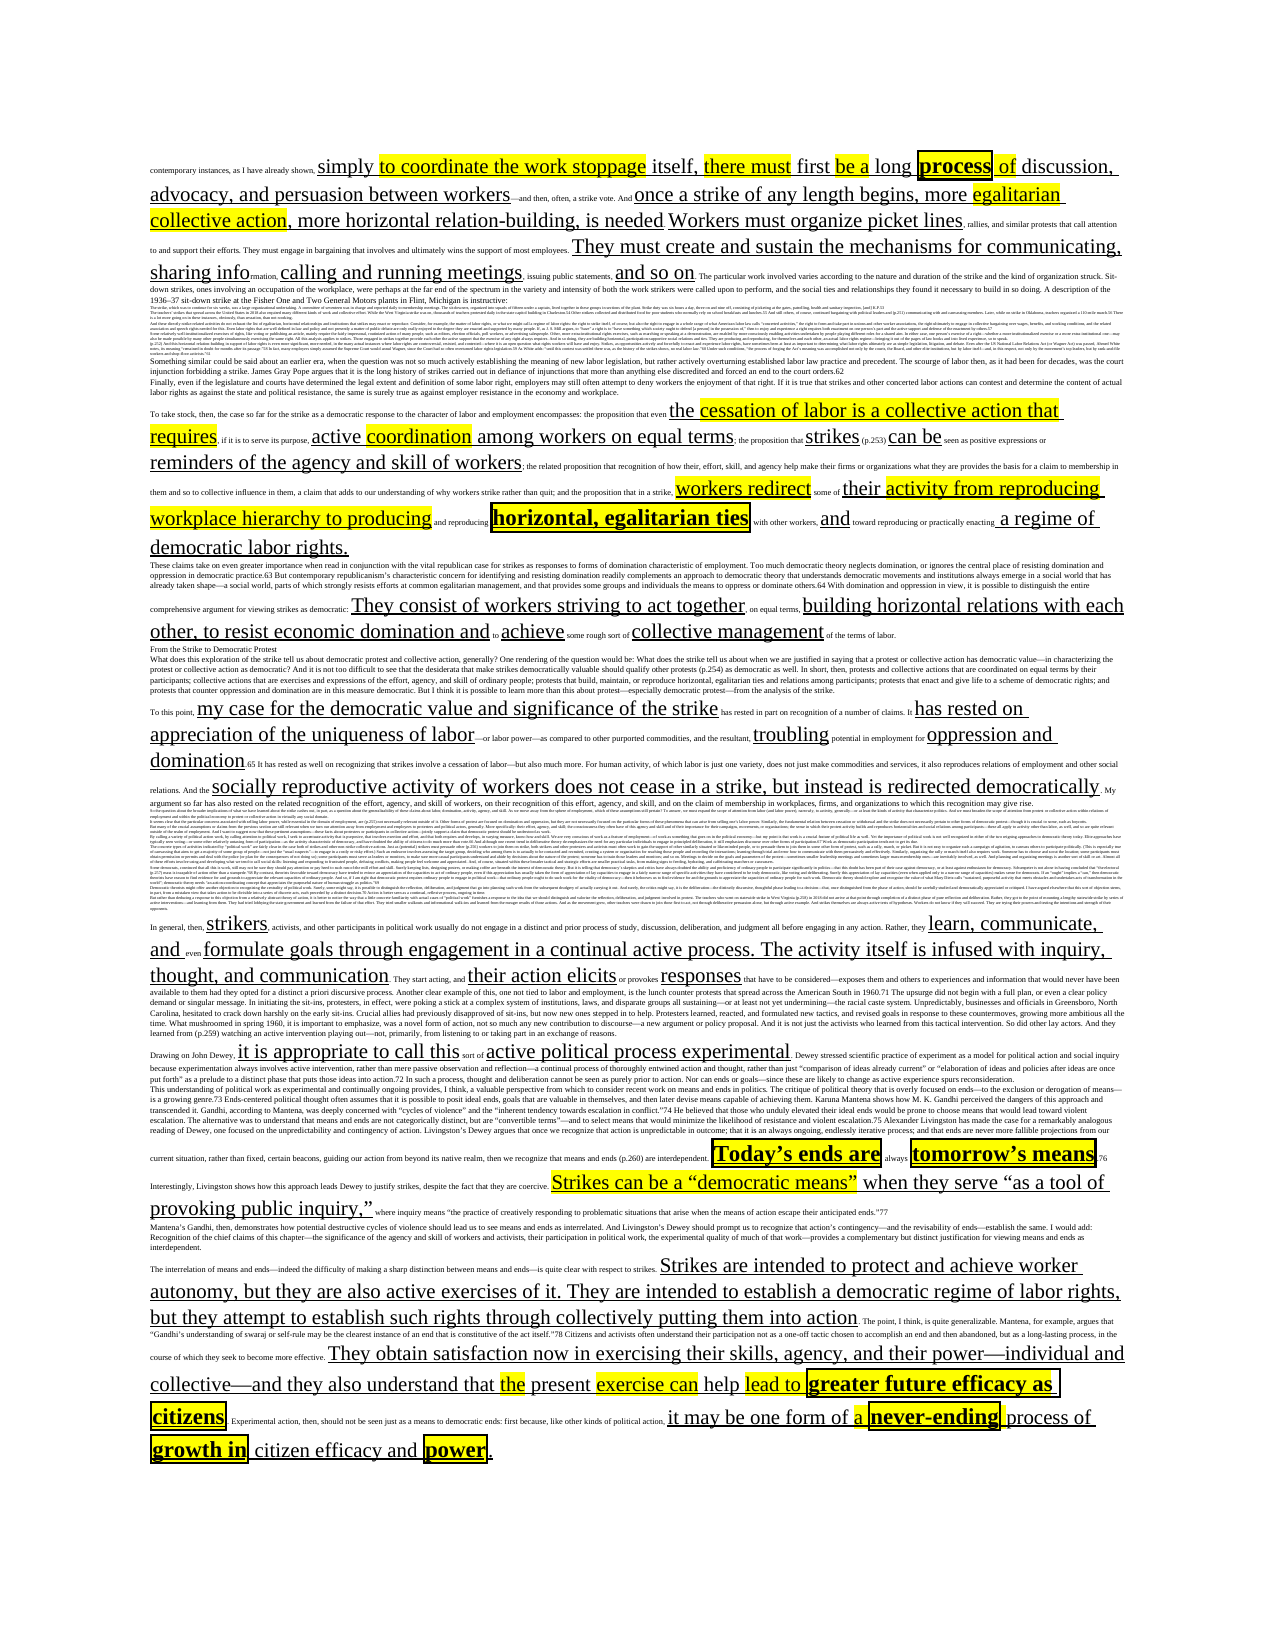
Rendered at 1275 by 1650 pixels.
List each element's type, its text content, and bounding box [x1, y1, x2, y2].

text These claims take on even greater importance when read in conjunction with the vital republican case for strikes as responses to forms of domination characteristic of employment. Too much democratic theory neglects domination, or ignores the central place of resisting domination and oppression in democratic practice.63 But contemporary republicanism’s characteristic concern for identifying and resisting domination readily complements an approach to democratic theory that understands democratic movements and institutions always emerge in a social world that has already taken shape—a social world, parts of which strongly resists efforts at common egalitarian management, and that provides some groups and individuals the means to oppress or dominate others.64 With domination and oppression in view, it is possible to distinguish the entire comprehensive argument for viewing strikes as democratic: They consist of workers striving to act together, on equal terms, building horizontal relations with each other, to resist economic domination and to achieve some rough sort of collective management of the terms of labor. [150, 561, 1125, 643]
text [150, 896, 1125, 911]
text To take stock, then, the case so far for the strike as a democratic response to the character of labor and employment encompasses: the proposition that even the cessation of labor is a collective action that requires, if it is to serve its purpose, active coordination among workers on equal terms; the proposition that strikes (p.253) can be seen as positive expressions or reminders of the agency and skill of workers; the related proposition that recognition of how their, effort, skill, and agency help make their firms or organizations what they are provides the basis for a claim to membership in them and so to collective influence in them, a claim that adds to our understanding of why workers strike rather than quit; and the proposition that in a strike, workers redirect some of their activity from reproducing workplace hierarchy to producing and reproducing horizontal, egalitarian ties with other workers, and toward reproducing or practically enacting a regime of democratic labor rights. [150, 398, 1125, 559]
text To this point, my case for the democratic value and significance of the strike has rested in part on recognition of a number of claims. It has rested on appreciation of the uniqueness of labor—or labor power—as compared to other purported commodities, and the resultant, troubling potential in employment for oppression and domination.65 It has rested as well on recognizing that strikes involve a cessation of labor—but also much more. For human activity, of which labor is just one variety, does not just make commodities and services, it also reproduces relations of employment and other social relations. And the socially reproductive activity of workers does not cease in a strike, but instead is redirected democratically. My argument so far has also rested on the related recognition of the effort, agency, and skill of workers, on their recognition of this effort, agency, and skill, and on the claim of membership in workplaces, firms, and organizations to which this recognition may give rise. [150, 696, 1125, 808]
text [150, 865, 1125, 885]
text In general, then, strikers, activists, and other participants in political work usually do not engage in a distinct and prior process of study, discussion, deliberation, and judgment all before engaging in any action. Rather, they learn, communicate, and even formulate goals through engagement in a continual active process. The activity itself is infused with inquiry, thought, and communication. They start acting, and their action elicits or provokes responses that have to be considered—exposes them and others to experiences and information that would never have been available to them had they opted for a distinct a priori discursive process. Another clear example of this, one not tied to labor and employment, is the lunch counter protests that spread across the American South in 1960.71 The upsurge did not begin with a full plan, or even a clear policy demand or singular message. In initiating the sit-ins, protesters, in effect, were poking a stick at a complex system of institutions, laws, and disparate groups all sustaining—or at least not yet undermining—the racial caste system. Unpredictably, businesses and officials in Greensboro, North Carolina, hesitated to crack down harshly on the early sit-ins. Crucial allies had previously disapproved of sit-ins, but now new ones stepped in to help. Protesters learned, reacted, and formulated new tactics, and revised goals in response to these countermoves, growing more ambitious all the time. What mushroomed in spring 1960, it is important to emphasize, was a novel form of action, not so much any new contribution to discourse—a new argument or policy proposal. And it is not just the activists who learned from this tactical intervention. So did other lay actors. And they learned from (p.259) watching an active intervention playing out—not, primarily, from listening to or taking part in an exchange of reasons. [150, 911, 1125, 1038]
text The interrelation of means and ends—indeed the difficulty of making a sharp distinction between means and ends—is quite clear with respect to strikes. Strikes are intended to protect and achieve worker autonomy, but they are also active exercises of it. They are intended to establish a democratic regime of labor rights, but they attempt to establish such rights through collectively putting them into action. The point, I think, is quite generalizable. Mantena, for example, argues that “Gandhi’s understanding of swaraj or self-rule may be the clearest instance of an end that is constitutive of the act itself.”78 Citizens and activists often understand their participation not as a one-off tactic chosen to accomplish an end and then abandoned, but as a long-lasting process, in the course of which they seek to become more effective. They obtain satisfaction now in exercising their skills, agency, and their power—individual and collective—and they also understand that the present exercise can help lead to greater future efficacy as citizens. Experimental action, then, should not be seen just as a means to democratic ends: first because, like other kinds of political action, it may be one form of a never-ending process of growth in citizen efficacy and power. [150, 1253, 1125, 1464]
text This understanding of political work as experimental and continually ongoing provides, I think, a valuable perspective from which to consider recent work on means and ends in politics. The critique of political theory that is overly focused on ends—to the exclusion or derogation of means—is a growing genre.73 Ends-centered political thought often assumes that it is possible to posit ideal ends, goals that are valuable in themselves, and then later devise means capable of achieving them. Karuna Mantena shows how M. K. Gandhi perceived the dangers of this approach and transcended it. Gandhi, according to Mantena, was deeply concerned with “cycles of violence” and the “inherent tendency towards escalation in conflict.”74 He believed that those who unduly elevated their ideal ends would be prone to choose means that would lead toward violent escalation. The alternative was to understand that means and ends are not categorically distinct, but are “convertible terms”—and to select means that would minimize the likelihood of resistance and violent escalation.75 Alexander Livingston has made the case for a remarkably analogous reading of Dewey, one focused on the unpredictability and contingency of action. Livingston’s Dewey argues that once we recognize that action is unpredictable in outcome; that it is an always ongoing, endlessly iterative process; and that ends are never more fallible projections from our current situation, rather than fixed, certain beacons, guiding our action from beyond its native realm, then we recognize that means and ends (p.260) are interdependent. Today’s ends are always tomorrow’s means.76 Interestingly, Livingston shows how this approach leads Dewey to justify strikes, despite the fact that they are coercive. Strikes can be a “democratic means” when they serve “as a tool of provoking public inquiry,” where inquiry means “the practice of creatively responding to problematic situations that arise when the means of action escape their anticipated ends.”77 [150, 1085, 1125, 1220]
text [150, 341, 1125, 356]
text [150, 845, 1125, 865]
